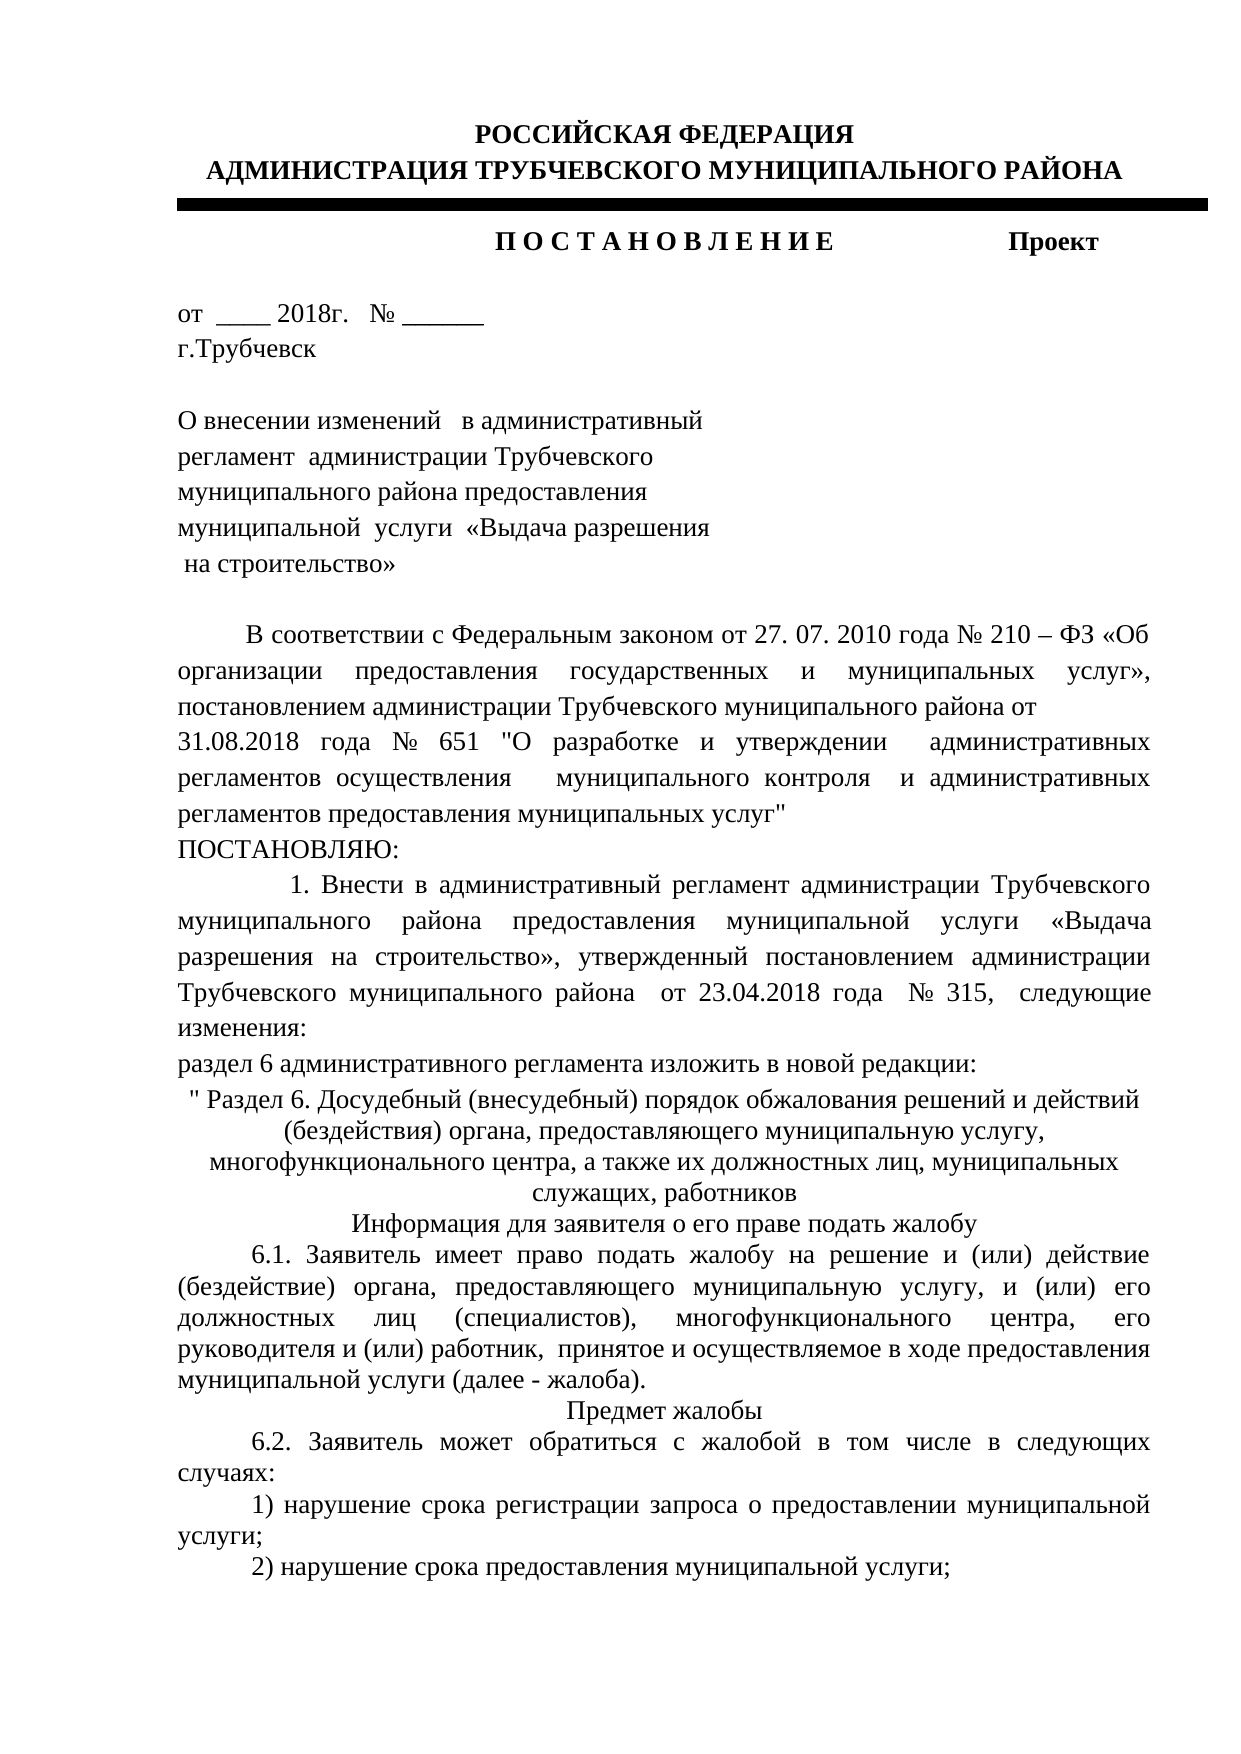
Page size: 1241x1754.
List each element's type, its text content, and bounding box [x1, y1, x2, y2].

text ПОСТАНОВЛЯЮ: [177, 833, 1152, 864]
text 6.1. Заявитель имеет право подать жалобу на решение и (или) действие (бездействие) органа, предоставляющего муниципальную услугу, и (или) его должностных лиц (специалистов), многофункционального центра, его руководителя и (или) работник, принятое и осуществляемое в ходе предоставления муниципальной услуги (далее - жалоба). [177, 1238, 1152, 1394]
text муниципальной услуги «Выдача разрешения [177, 511, 1152, 542]
text П О С Т А Н О В Л Е Н И Е Проект [177, 225, 1152, 256]
text Предмет жалобы [177, 1394, 1152, 1425]
text на строительство» [177, 547, 1152, 578]
text 2) нарушение срока предоставления муниципальной услуги; [177, 1550, 1152, 1581]
text 31.08.2018 года № 651 "О разработке и утверждении административных регламентов осуществления муниципального контроля и административных регламентов предоставления муниципальных услуг" [177, 726, 1152, 828]
text РОССИЙСКАЯ ФЕДЕРАЦИЯ [177, 118, 1152, 149]
text муниципального района предоставления [177, 475, 1152, 507]
text " Раздел 6. Досудебный (внесудебный) порядок обжалования решений и действий (бездействия) органа, предоставляющего муниципальную услугу, многофункционального центра, а также их должностных лиц, муниципальных служащих, работников [177, 1083, 1152, 1207]
text В соответствии с Федеральным законом от 27. 07. 2010 года № 210 – ФЗ «Об организации предоставления государственных и муниципальных услуг», постановлением администрации Трубчевского муниципального района от [177, 618, 1152, 721]
text г.Трубчевск [177, 332, 1152, 364]
text от ____ 2018г. № ______ [177, 297, 1152, 328]
text раздел 6 административного регламента изложить в новой редакции: [177, 1047, 1152, 1078]
text 1. Внести в административный регламент администрации Трубчевского муниципального района предоставления муниципальной услуги «Выдача разрешения на строительство», утвержденный постановлением администрации Трубчевского муниципального района от 23.04.2018 года № 315, следующие изменения: [177, 868, 1152, 1042]
text 6.2. Заявитель может обратиться с жалобой в том числе в следующих случаях: [177, 1425, 1152, 1488]
text 1) нарушение срока регистрации запроса о предоставлении муниципальной услуги; [177, 1488, 1152, 1550]
text О внесении изменений в административный [177, 404, 1152, 435]
text Информация для заявителя о его праве подать жалобу [177, 1207, 1152, 1238]
text регламент администрации Трубчевского [177, 440, 1152, 471]
text АДМИНИСТРАЦИЯ ТРУБЧЕВСКОГО МУНИЦИПАЛЬНОГО РАЙОНА [177, 154, 1152, 185]
